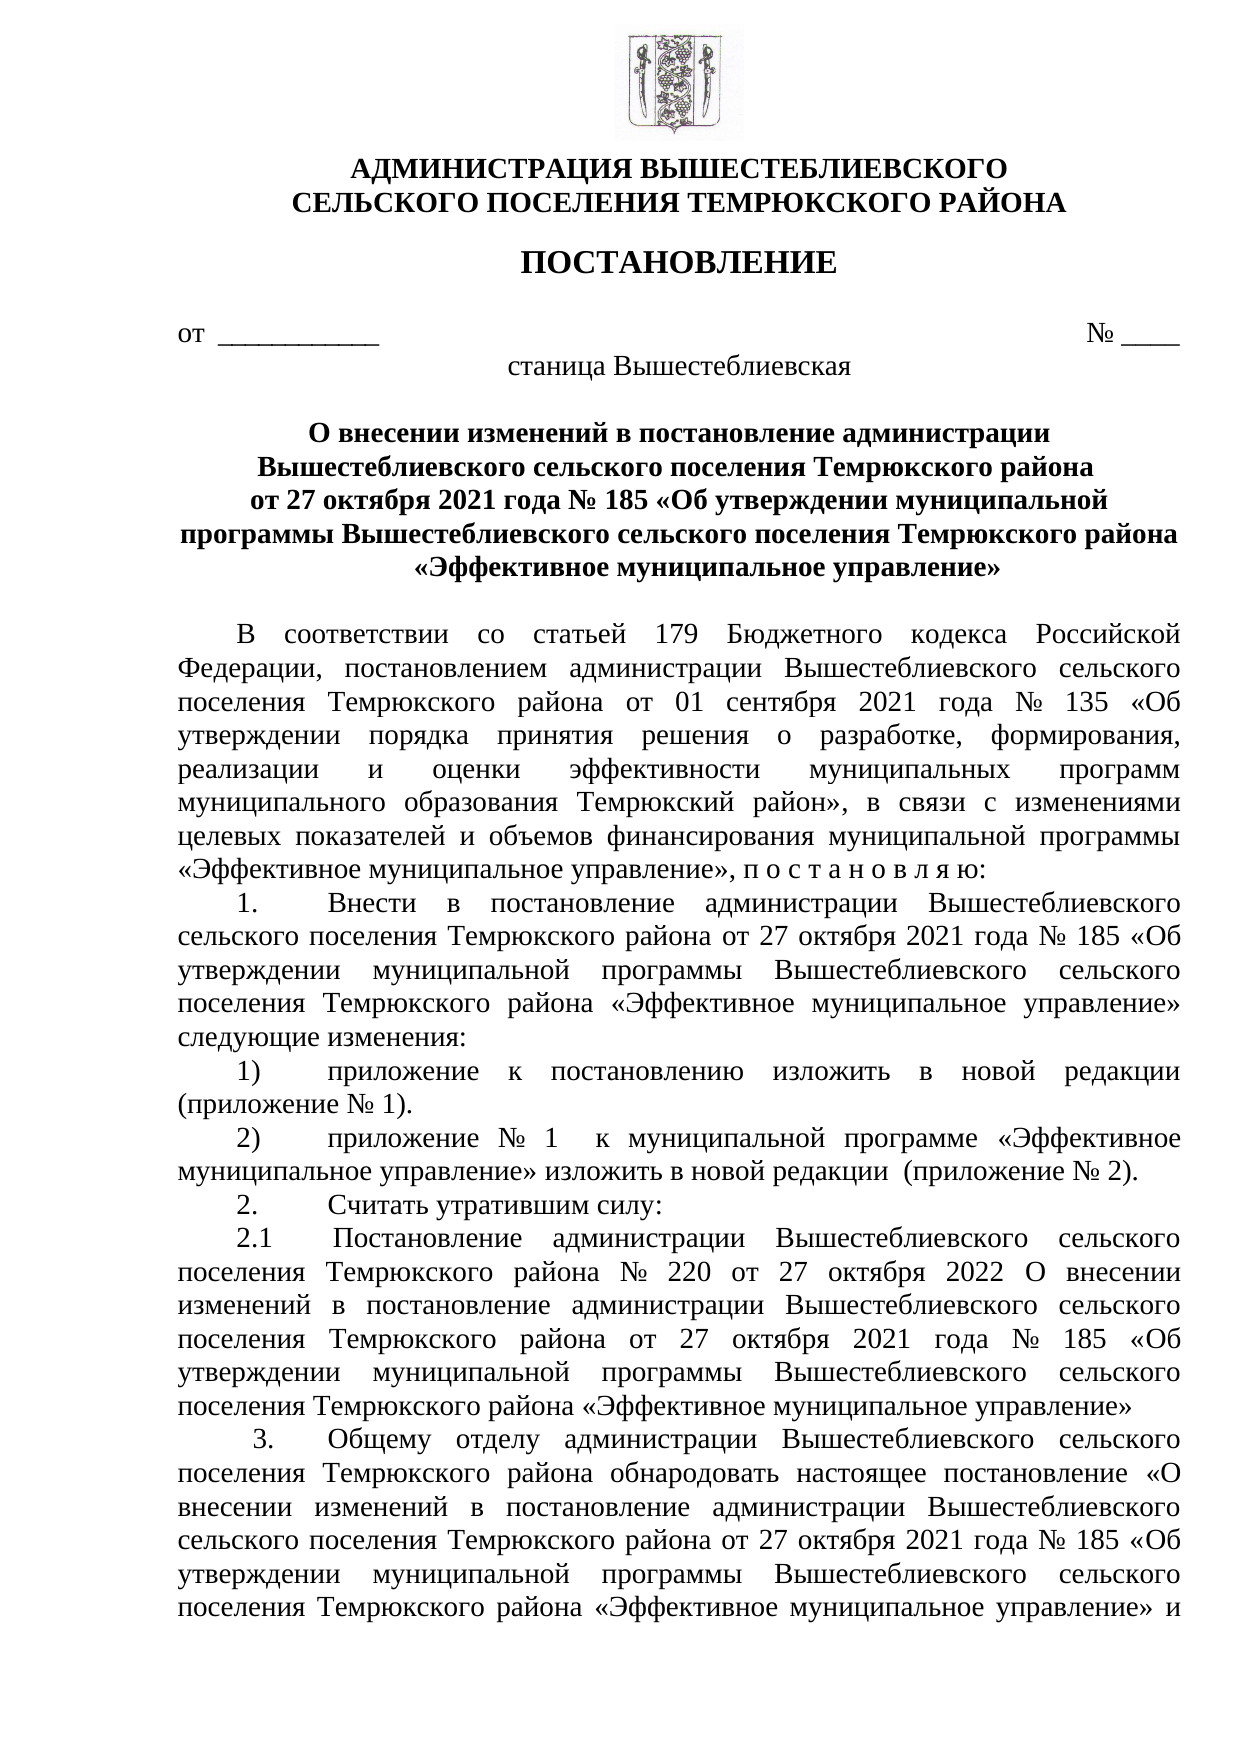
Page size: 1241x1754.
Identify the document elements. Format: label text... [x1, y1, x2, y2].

text В соответствии со статьей 179 Бюджетного кодекса Российской Федерации, постановлением администрации Вышестеблиевского сельского поселения Темрюкского района от 01 сентября 2021 года № 135 «Об утверждении порядка принятия решения о разработке, формирования, реализации и оценки эффективности муниципальных программ муниципального образования Темрюкский район», в связи с изменениями целевых показателей и объемов финансирования муниципальной программы «Эффективное муниципальное управление», п о с т а н о в л я ю: [177, 784, 1181, 885]
text ПОСТАНОВЛЕНИЕ [177, 243, 1181, 281]
text СЕЛЬСКОГО ПОСЕЛЕНИЯ ТЕМРЮКСКОГО РАЙОНА [177, 185, 1181, 219]
text «Эффективное муниципальное управление» [177, 549, 1181, 583]
list Внести в постановление администрации Вышестеблиевского сельского поселения Темрюкского района от 27 октября 2021 года № 185 «Об утверждении муниципальной программы Вышестеблиевского сельского поселения Темрюкского района «Эффективное муниципальное управление» следующие изменения: [177, 885, 1181, 1053]
text О внесении изменений в постановление администрации Вышестеблиевского сельского поселения Темрюкского района от 27 октября 2021 года № 185 «Об утверждении муниципальной программы Вышестеблиевского сельского поселения Темрюкского района [177, 415, 1181, 549]
list приложение к постановлению изложить в новой редакции (приложение № 1). [177, 1053, 1181, 1120]
text от ____________ № ____ [177, 315, 1181, 348]
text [177, 1422, 1181, 1623]
list Считать утратившим силу: [177, 1187, 1181, 1220]
text станица Вышестеблиевская [177, 348, 1181, 382]
list приложение № 1 к муниципальной программе «Эффективное муниципальное управление» изложить в новой редакции (приложение № 2). [177, 1120, 1181, 1187]
text В соответствии со статьей 179 Бюджетного кодекса Российской Федерации, постановлением администрации Вышестеблиевского сельского поселения Темрюкского района от 01 сентября 2021 года № 135 «Об утверждении порядка принятия решения о разработке, формирования, реализации и оценки эффективности муниципальных программ муниципального образования Темрюкский район», в связи с изменениями целевых показателей и объемов финансирования муниципальной программы «Эффективное муниципальное управление», п о с т а н о в л я ю: [177, 617, 1181, 717]
text АДМИНИСТРАЦИЯ ВЫШЕСТЕБЛИЕВСКОГО [177, 152, 1181, 185]
text 2.1 Постановление администрации Вышестеблиевского сельского поселения Темрюкского района № 220 от 27 октября 2022 О внесении изменений в постановление администрации Вышестеблиевского сельского поселения Темрюкского района от 27 октября 2021 года № 185 «Об утверждении муниципальной программы Вышестеблиевского сельского поселения Темрюкского района «Эффективное муниципальное управление» [177, 1220, 1181, 1422]
picture [614, 24, 744, 141]
